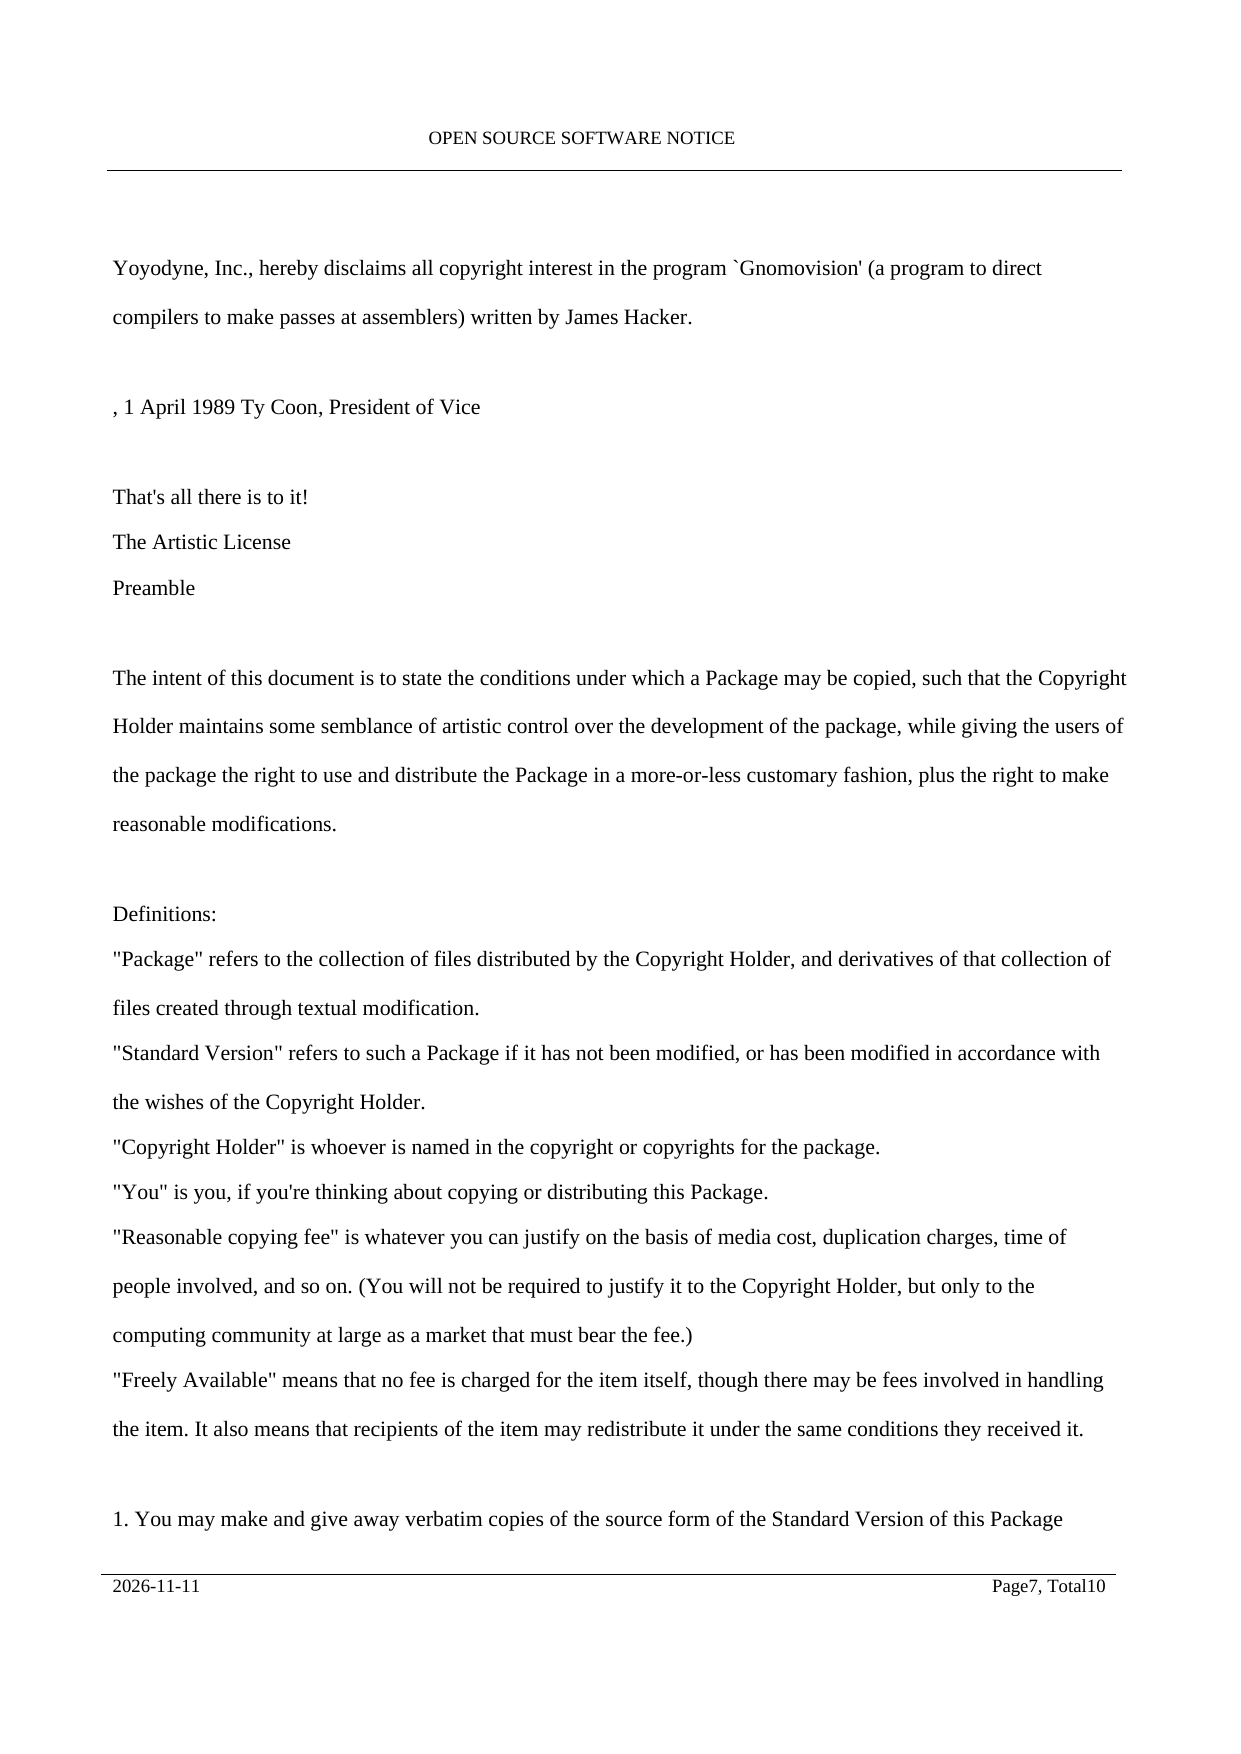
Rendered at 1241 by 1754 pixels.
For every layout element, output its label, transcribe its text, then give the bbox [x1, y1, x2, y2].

text "You" is you, if you're thinking about copying or distributing this Package. [112, 1175, 1128, 1208]
text Definitions: [112, 897, 1128, 930]
text Preamble [112, 571, 1128, 603]
text The intent of this document is to state the conditions under which a Package may be copied, such that the Copyright Holder maintains some semblance of artistic control over the development of the package, while giving the users of the package the right to use and distribute the Package in a more-or-less customary fashion, plus the right to make reasonable modifications. [112, 661, 1128, 840]
text "Package" refers to the collection of files distributed by the Copyright Holder, and derivatives of that collection of files created through textual modification. [112, 943, 1128, 1024]
text That's all there is to it! [112, 481, 1128, 513]
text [112, 1502, 1128, 1534]
text "Freely Available" means that no fee is charged for the item itself, though there may be fees involved in handling the item. It also means that recipients of the item may redistribute it under the same conditions they received it. [112, 1363, 1128, 1444]
text The Artistic License [112, 526, 1128, 558]
text Yoyodyne, Inc., hereby disclaims all copyright interest in the program `Gnomovision' (a program to direct compilers to make passes at assemblers) written by James Hacker. [112, 251, 1128, 333]
text , 1 April 1989 Ty Coon, President of Vice [112, 390, 1128, 423]
text "Standard Version" refers to such a Package if it has not been modified, or has been modified in accordance with the wishes of the Copyright Holder. [112, 1036, 1128, 1118]
text "Copyright Holder" is whoever is named in the copyright or copyrights for the package. [112, 1130, 1128, 1163]
text "Reasonable copying fee" is whatever you can justify on the basis of media cost, duplication charges, time of people involved, and so on. (You will not be required to justify it to the Copyright Holder, but only to the computing community at large as a market that must bear the fee.) [112, 1221, 1128, 1351]
